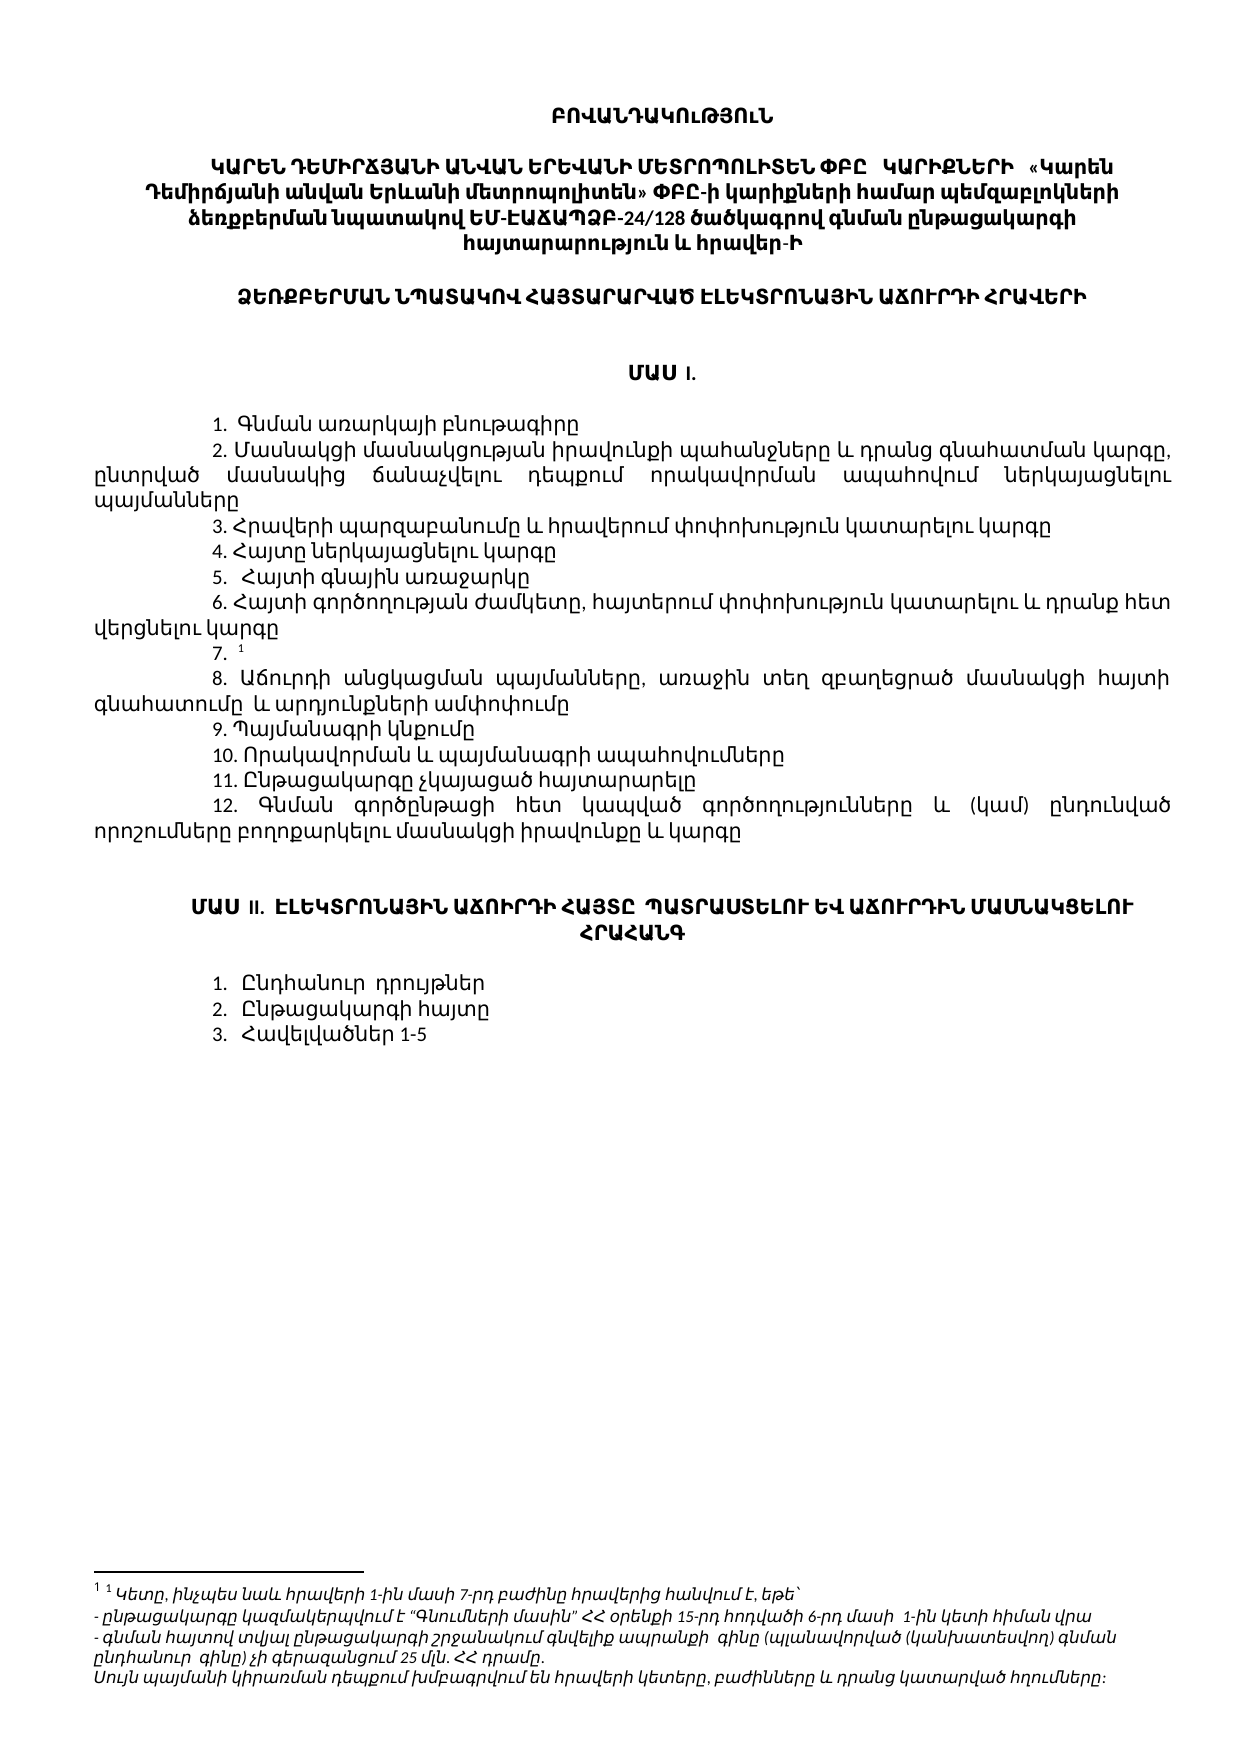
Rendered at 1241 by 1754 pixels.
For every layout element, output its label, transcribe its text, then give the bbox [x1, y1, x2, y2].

text ԿԱՐԵՆ ԴԵՄԻՐՃՅԱՆԻ ԱՆՎԱՆ ԵՐԵՎԱՆԻ ՄԵՏՐՈՊՈԼԻՏԵՆ ՓԲԸ ԿԱՐԻՔՆԵՐԻ «Կարեն Դեմիրճյանի անվան Երևանի մետրոպոլիտեն» ՓԲԸ-ի կարիքների համար պեմզաբլոկների ձեռքբերման նպատակով ԵՄ-ԷԱՃԱՊՁԲ-24/128 ծածկագրով գնման ընթացակարգի հայտարարություն և հրավեր-Ի [94, 154, 1171, 256]
text 1. Ընդհանուր դրույթներ [94, 971, 1171, 996]
text 4. Հայտը ներկայացնելու կարգը [94, 538, 1171, 564]
text 12. Գնման գործընթացի հետ կապված գործողությունները և (կամ) ընդունված որոշումները բողոքարկելու մասնակցի իրավունքը և կարգը [94, 793, 1171, 843]
text ԲՈՎԱՆԴԱԿՈւԹՅՈւՆ [94, 103, 1171, 128]
text 2. Մասնակցի մասնակցության իրավունքի պահանջները և դրանց գնահատման կարգը, ընտրված մասնակից ճանաչվելու դեպքում որակավորման ապահովում ներկայացնելու պայմանները [94, 437, 1171, 513]
text 8. Աճուրդի անցկացման պայմանները, առաջին տեղ զբաղեցրած մասնակցի հայտի գնահատումը և արդյունքների ամփոփումը [94, 666, 1171, 716]
text 5. Հայտի գնային առաջարկը [94, 564, 1171, 589]
text 3. Հրավերի պարզաբանումը և հրավերում փոփոխություն կատարելու կարգը [94, 513, 1171, 538]
text 7. 1 [94, 640, 1171, 666]
text 9. Պայմանագրի կնքումը [94, 716, 1171, 742]
text ՁԵՌՔԲԵՐՄԱՆ ՆՊԱՏԱԿՈՎ ՀԱՅՏԱՐԱՐՎԱԾ ԷԼԵԿՏՐՈՆԱՅԻՆ ԱՃՈՒՐԴԻ ՀՐԱՎԵՐԻ [94, 284, 1171, 310]
text 11. Ընթացակարգը չկայացած հայտարարելը [94, 767, 1171, 793]
text 1. Գնման առարկայի բնութագիրը [94, 411, 1171, 437]
text 6. Հայտի գործողության ժամկետը, հայտերում փոփոխություն կատարելու և դրանք հետ վերցնելու կարգը [94, 589, 1171, 640]
text ՄԱՍ II. ԷԼԵԿՏՐՈՆԱՅԻՆ ԱՃՈԻՐԴԻ ՀԱՅՏԸ ՊԱՏՐԱՍՏԵԼՈՒ ԵՎ ԱՃՈՒՐԴԻՆ ՄԱՍՆԱԿՑԵԼՈՒ ՀՐԱՀԱՆԳ [94, 894, 1171, 945]
text 3. Հավելվածներ 1-5 [94, 1021, 1171, 1047]
text 2. Ընթացակարգի հայտը [94, 996, 1171, 1021]
text 10. Որակավորման և պայմանագրի ապահովումները [94, 742, 1171, 767]
text ՄԱՍ I. [94, 361, 1171, 386]
